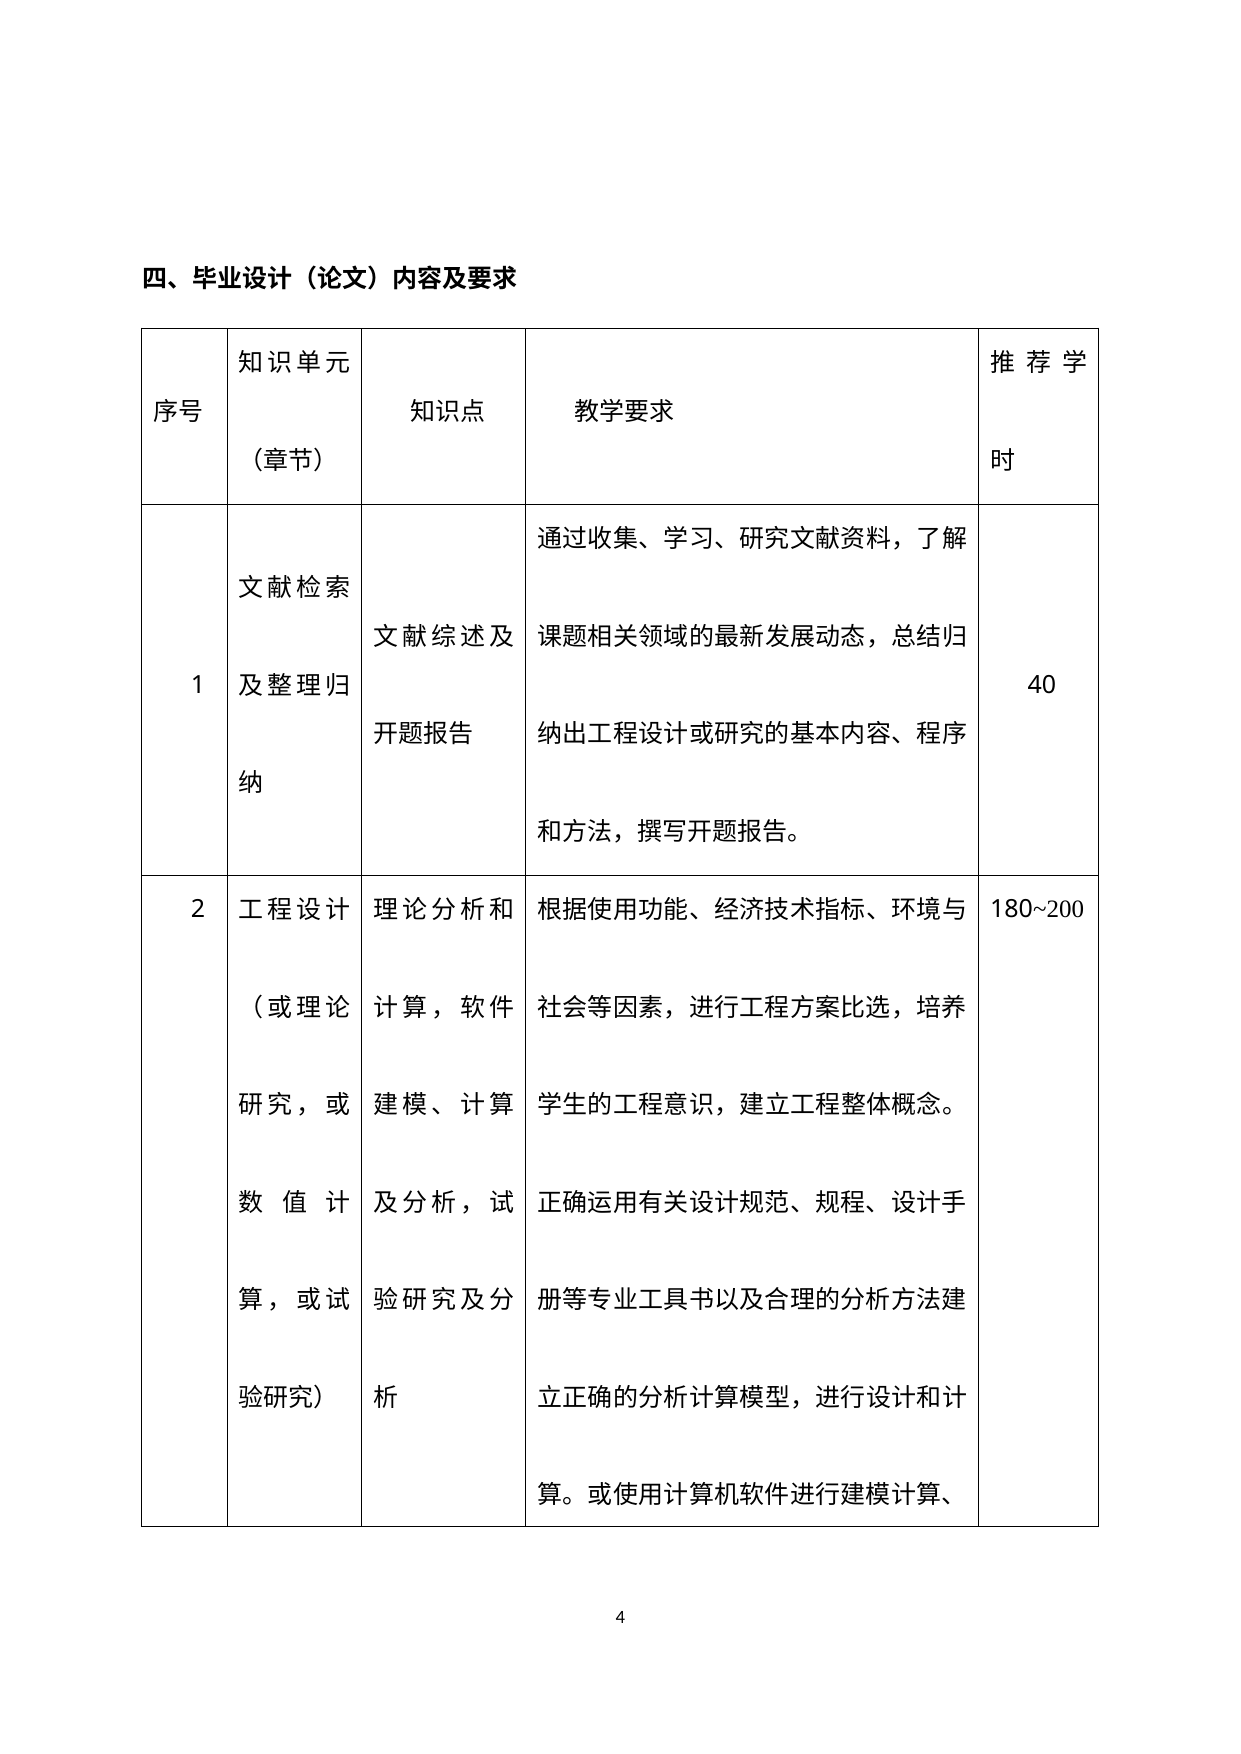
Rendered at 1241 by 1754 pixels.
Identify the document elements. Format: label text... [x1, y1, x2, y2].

table_cell 40 [979, 505, 1098, 874]
table_cell 2 [142, 876, 227, 1526]
table_header 知识单元（章节） [228, 329, 361, 503]
table_cell 通过收集、学习、研究文献资料，了解课题相关领域的最新发展动态，总结归纳出工程设计或研究的基本内容、程序和方法，撰写开题报告。 [526, 505, 978, 874]
table_cell 文献检索及整理归纳 [228, 505, 361, 874]
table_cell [362, 876, 525, 1526]
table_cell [526, 876, 978, 1526]
table_cell 文献综述及开题报告 [362, 505, 525, 874]
table_cell 180~200 [979, 876, 1098, 1526]
table_header 知识点 [362, 329, 525, 503]
table_header 序号 [142, 329, 227, 503]
table_header 推荐学时 [979, 329, 1098, 503]
table_cell 1 [142, 505, 227, 874]
table_header 教学要求 [526, 329, 978, 503]
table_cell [228, 876, 361, 1526]
text 四、毕业设计（论文）内容及要求 [142, 244, 1098, 309]
